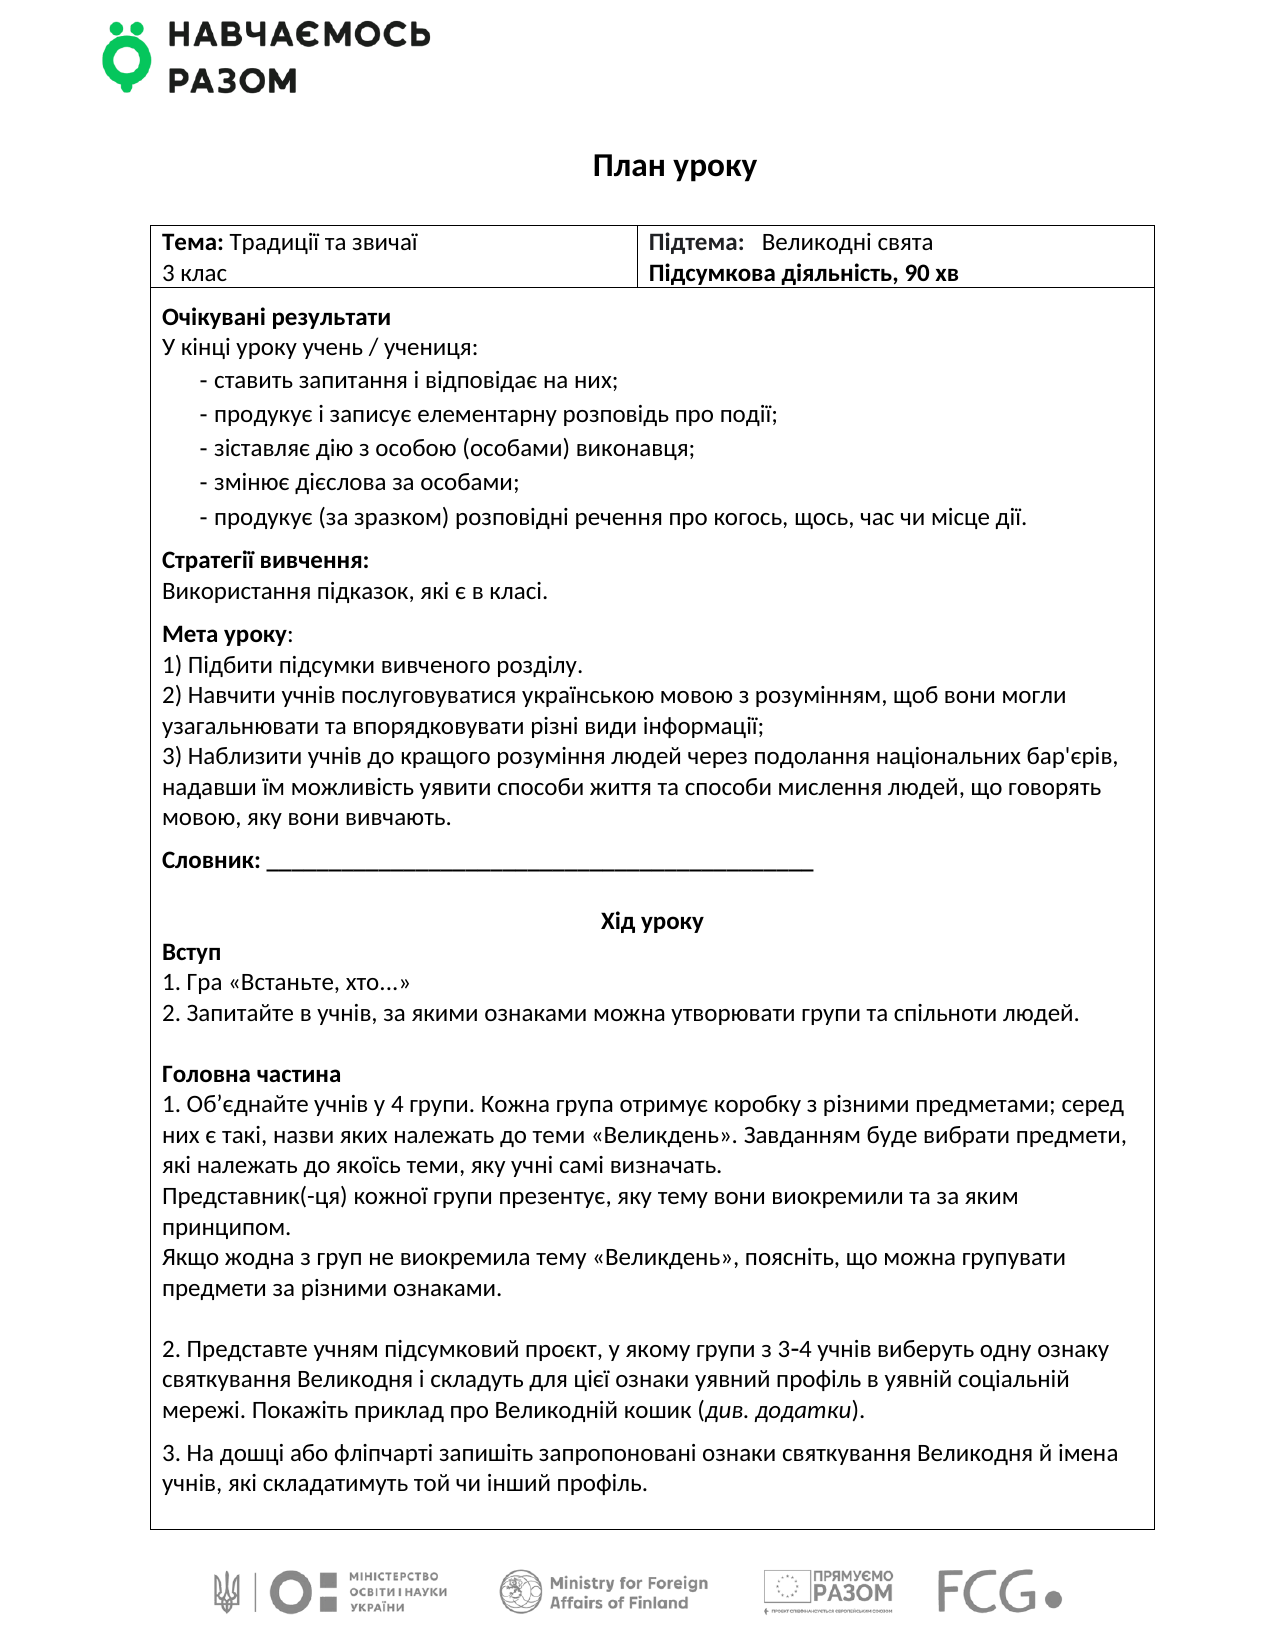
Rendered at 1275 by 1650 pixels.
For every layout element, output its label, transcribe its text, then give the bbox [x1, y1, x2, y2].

table_header Тема: Традиції та звичаї 3 клас [151, 226, 637, 287]
table_header Підтема: Великодні свята Підсумкова діяльність, 90 хв [638, 226, 1154, 287]
text План уроку [150, 144, 1200, 184]
picture [150, 1530, 1124, 1650]
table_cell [151, 288, 1154, 1528]
picture [95, 13, 437, 101]
